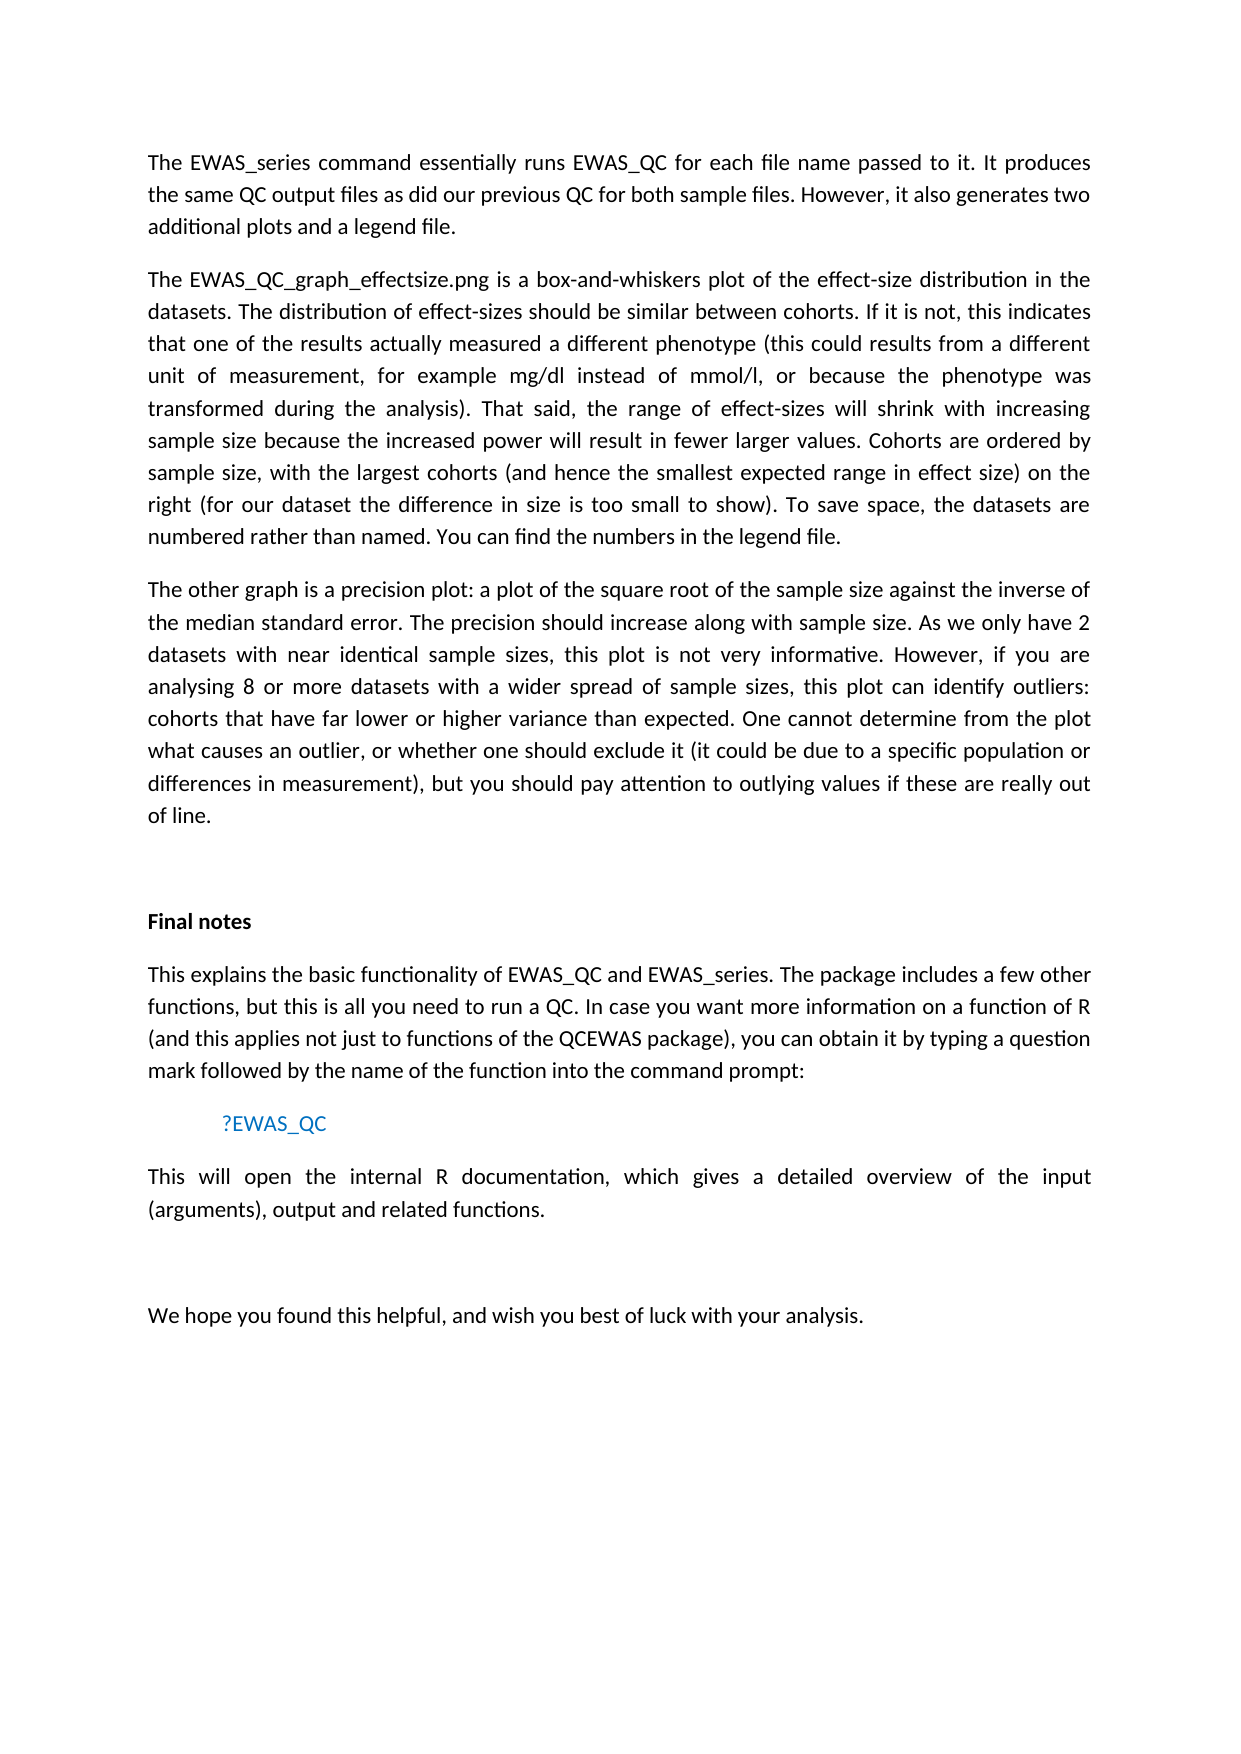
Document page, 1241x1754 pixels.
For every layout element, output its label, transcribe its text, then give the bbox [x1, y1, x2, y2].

text The EWAS_series command essentially runs EWAS_QC for each file name passed to it. It produces the same QC output files as did our previous QC for both sample files. However, it also generates two additional plots and a legend file. [148, 148, 1093, 240]
text Final notes [148, 907, 1093, 935]
text The other graph is a precision plot: a plot of the square root of the sample size against the inverse of the median standard error. The precision should increase along with sample size. As we only have 2 datasets with near identical sample sizes, this plot is not very informative. However, if you are analysing 8 or more datasets with a wider spread of sample sizes, this plot can identify outliers: cohorts that have far lower or higher variance than expected. One cannot determine from the plot what causes an outlier, or whether one should exclude it (it could be due to a specific population or differences in measurement), but you should pay attention to outlying values if these are really out of line. [148, 576, 1093, 829]
text This explains the basic functionality of EWAS_QC and EWAS_series. The package includes a few other functions, but this is all you need to run a QC. In case you want more information on a function of R (and this applies not just to functions of the QCEWAS package), you can obtain it by typing a question mark followed by the name of the function into the command prompt: [148, 960, 1093, 1084]
text We hope you found this helpful, and wish you best of luck with your analysis. [148, 1301, 1093, 1329]
text This will open the internal R documentation, which gives a detailed overview of the input (arguments), output and related functions. [148, 1162, 1093, 1223]
text The EWAS_QC_graph_effectsize.png is a box-and-whiskers plot of the effect-size distribution in the datasets. The distribution of effect-sizes should be similar between cohorts. If it is not, this indicates that one of the results actually measured a different phenotype (this could results from a different unit of measurement, for example mg/dl instead of mmol/l, or because the phenotype was transformed during the analysis). That said, the range of effect-sizes will shrink with increasing sample size because the increased power will result in fewer larger values. Cohorts are ordered by sample size, with the largest cohorts (and hence the smallest expected range in effect size) on the right (for our dataset the difference in size is too small to show). To save space, the datasets are numbered rather than named. You can find the numbers in the legend file. [148, 265, 1093, 551]
text ?EWAS_QC [148, 1109, 1093, 1137]
